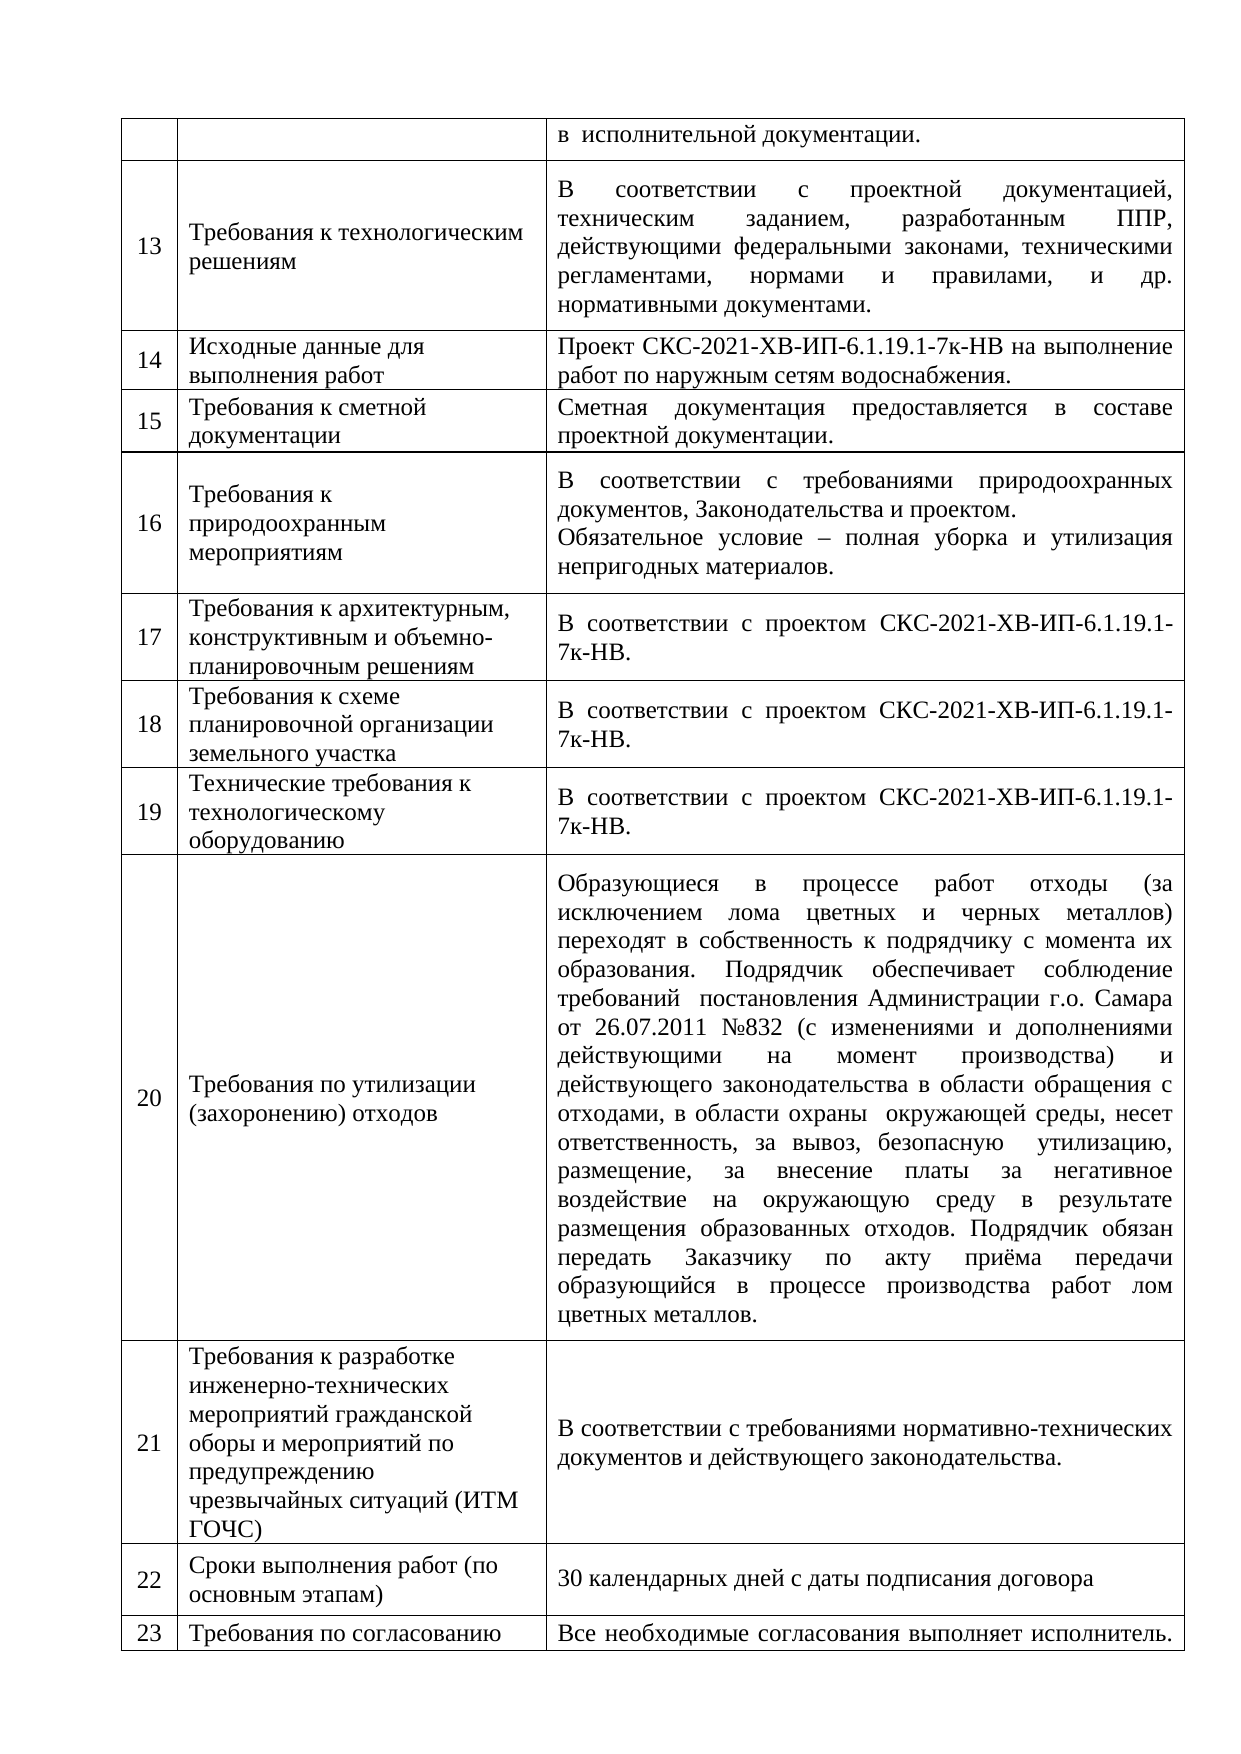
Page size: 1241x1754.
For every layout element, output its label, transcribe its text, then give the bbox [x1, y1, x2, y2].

table_cell Исходные данные для выполнения работ [178, 331, 546, 389]
table_cell Требования к схеме планировочной организации земельного участка [178, 681, 546, 767]
table_cell Технические требования к технологическому оборудованию [178, 768, 546, 854]
table_cell 18 [122, 681, 177, 767]
table_cell 14 [122, 331, 177, 389]
table_cell Требования к технологическим решениям [178, 161, 546, 330]
table_cell Требования к разработке инженерно-технических мероприятий гражданской оборы и мероприятий по предупреждению чрезвычайных ситуаций (ИТМ ГОЧС) [178, 1341, 546, 1543]
table_cell Сроки выполнения работ (по основным этапам) [178, 1544, 546, 1615]
table_cell Требования к архитектурным, конструктивным и объемно-планировочным решениям [178, 594, 546, 680]
table_cell Образующиеся в процессе работ отходы (за исключением лома цветных и черных металлов) переходят в собственность к подрядчику с момента их образования. Подрядчик обеспечивает соблюдение требований постановления Администрации г.о. Самара от 26.07.2011 №832 (с изменениями и дополнениями действующими на момент производства) и действующего законодательства в области обращения с отходами, в области охраны окружающей среды, несет ответственность, за вывоз, безопасную утилизацию, размещение, за внесение платы за негативное воздействие на окружающую среду в результате размещения образованных отходов. Подрядчик обязан передать Заказчику по акту приёма передачи образующийся в процессе производства работ лом цветных металлов. [547, 855, 1184, 1340]
table_cell 16 [122, 453, 177, 592]
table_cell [178, 1616, 546, 1649]
table_cell 30 календарных дней с даты подписания договора [547, 1544, 1184, 1615]
table_cell 20 [122, 855, 177, 1340]
table_cell В соответствии с проектом СКС-2021-ХВ-ИП-6.1.19.1-7к-НВ. [547, 594, 1184, 680]
table_cell 19 [122, 768, 177, 854]
table_cell Требования по утилизации (захоронению) отходов [178, 855, 546, 1340]
table_cell 15 [122, 390, 177, 451]
table_cell В соответствии с проектной документацией, техническим заданием, разработанным ППР, действующими федеральными законами, техническими регламентами, нормами и правилами, и др. нормативными документами. [547, 161, 1184, 330]
table_cell 22 [122, 1544, 177, 1615]
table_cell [547, 1616, 1184, 1649]
table_cell В соответствии с проектом СКС-2021-ХВ-ИП-6.1.19.1-7к-НВ. [547, 681, 1184, 767]
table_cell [547, 119, 1184, 160]
table_cell 23 [122, 1616, 177, 1649]
table_cell 21 [122, 1341, 177, 1543]
table_cell В соответствии с требованиями нормативно-технических документов и действующего законодательства. [547, 1341, 1184, 1543]
table_cell 17 [122, 594, 177, 680]
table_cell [178, 119, 546, 160]
table_cell 13 [122, 161, 177, 330]
table_cell Требования к природоохранным мероприятиям [178, 453, 546, 592]
table_cell 12 [122, 119, 177, 160]
table_cell Требования к сметной документации [178, 390, 546, 451]
table_cell В соответствии с требованиями природоохранных документов, Законодательства и проектом. Обязательное условие – полная уборка и утилизация непригодных материалов. [547, 453, 1184, 592]
table_cell Сметная документация предоставляется в составе проектной документации. [547, 390, 1184, 451]
table_cell В соответствии с проектом СКС-2021-ХВ-ИП-6.1.19.1-7к-НВ. [547, 768, 1184, 854]
table_cell Проект СКС-2021-ХВ-ИП-6.1.19.1-7к-НВ на выполнение работ по наружным сетям водоснабжения. [547, 331, 1184, 389]
